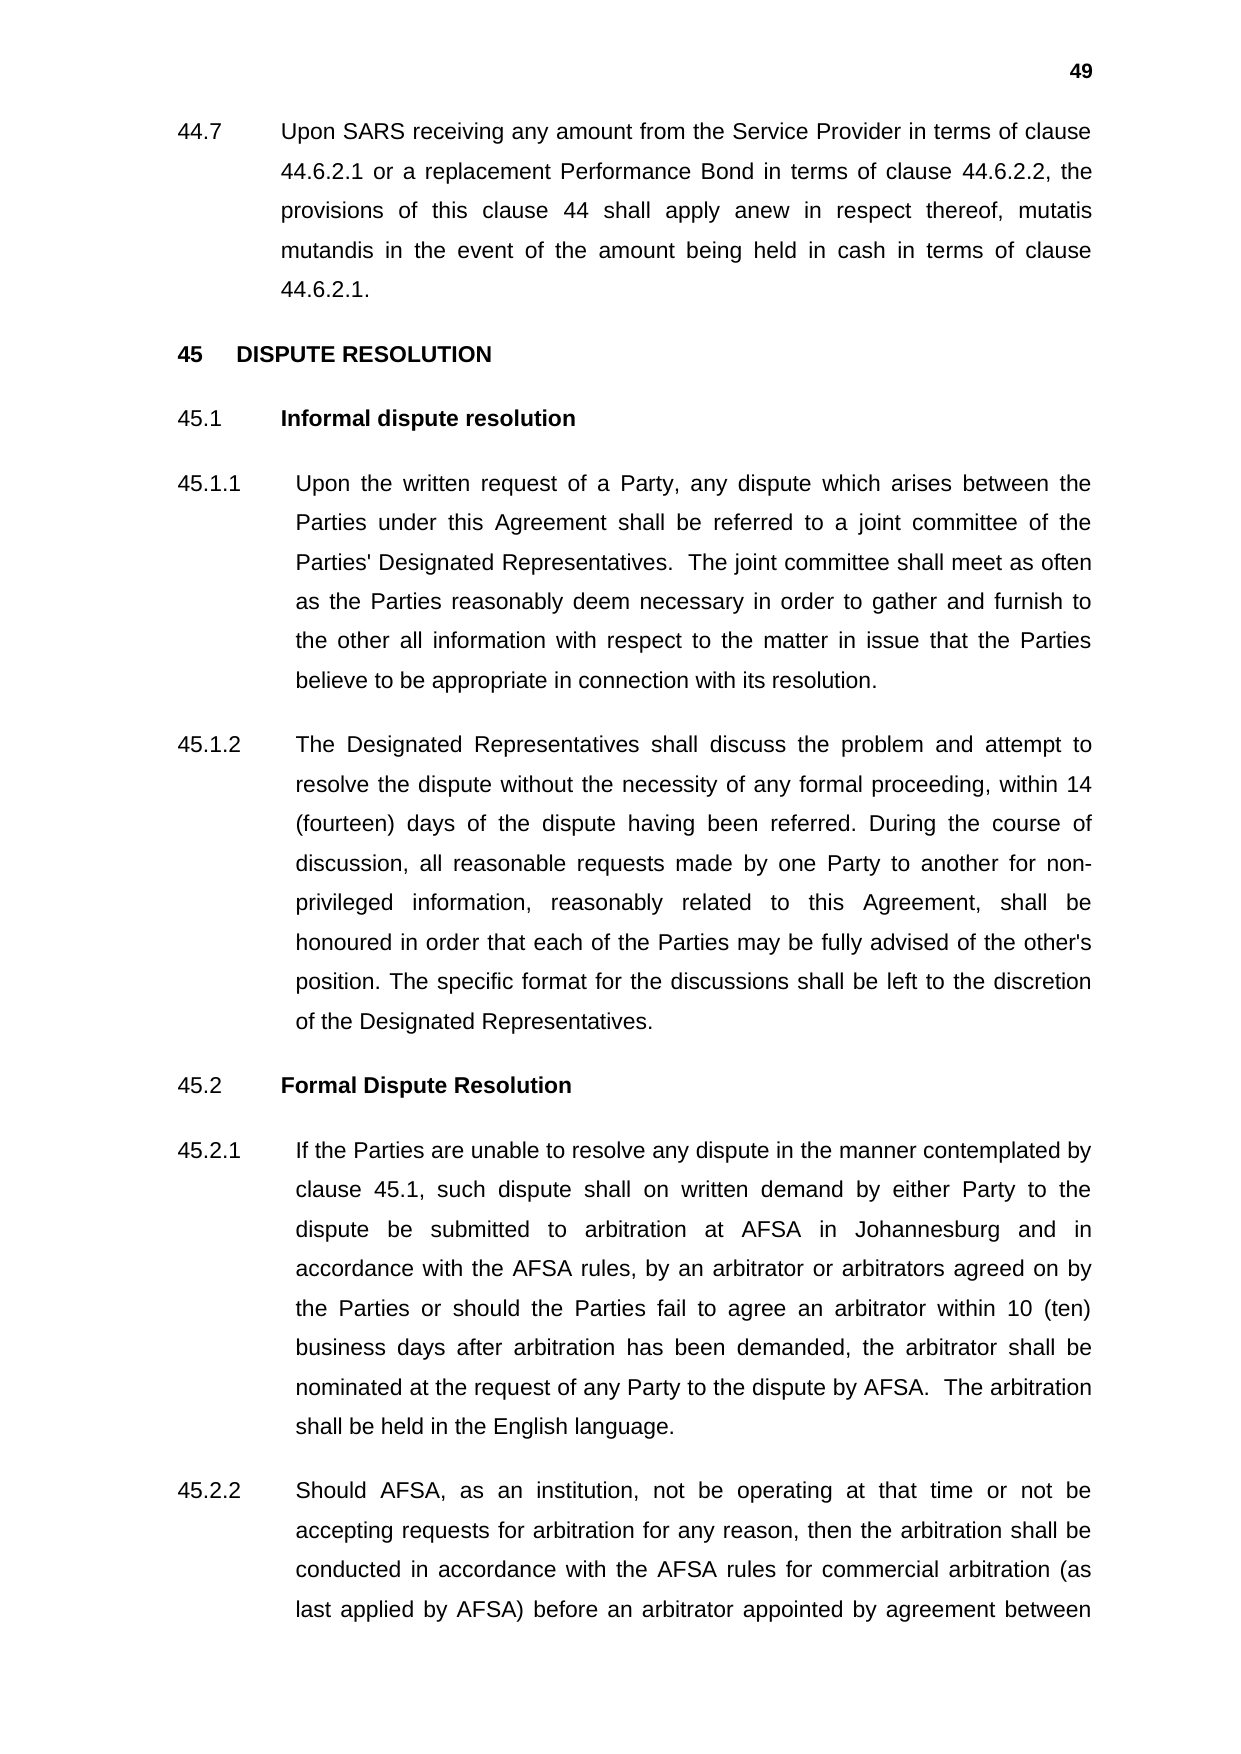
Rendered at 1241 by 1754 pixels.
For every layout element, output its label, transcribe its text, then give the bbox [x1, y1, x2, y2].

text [177, 1477, 1092, 1622]
text Formal Dispute Resolution [177, 1072, 1092, 1098]
text DISPUTE RESOLUTION [177, 341, 1092, 367]
text Upon SARS receiving any amount from the Service Provider in terms of clause 44.6.2.1 or a replacement Performance Bond in terms of clause 44.6.2.2, the provisions of this clause 44 shall apply anew in respect thereof, mutatis mutandis in the event of the amount being held in cash in terms of clause 44.6.2.1. [177, 118, 1092, 302]
text Upon the written request of a Party, any dispute which arises between the Parties under this Agreement shall be referred to a joint committee of the Parties' Designated Representatives. The joint committee shall meet as often as the Parties reasonably deem necessary in order to gather and furnish to the other all information with respect to the matter in issue that the Parties believe to be appropriate in connection with its resolution. [177, 469, 1092, 693]
text The Designated Representatives shall discuss the problem and attempt to resolve the dispute without the necessity of any formal proceeding, within 14 (fourteen) days of the dispute having been referred. During the course of discussion, all reasonable requests made by one Party to another for non-privileged information, reasonably related to this Agreement, shall be honoured in order that each of the Parties may be fully advised of the other's position. The specific format for the discussions shall be left to the discretion of the Designated Representatives. [177, 731, 1092, 1034]
text If the Parties are unable to resolve any dispute in the manner contemplated by clause 45.1, such dispute shall on written demand by either Party to the dispute be submitted to arbitration at AFSA in Johannesburg and in accordance with the AFSA rules, by an arbitrator or arbitrators agreed on by the Parties or should the Parties fail to agree an arbitrator within 10 (ten) business days after arbitration has been demanded, the arbitrator shall be nominated at the request of any Party to the dispute by AFSA. The arbitration shall be held in the English language. [177, 1137, 1092, 1439]
text Informal dispute resolution [177, 405, 1092, 431]
